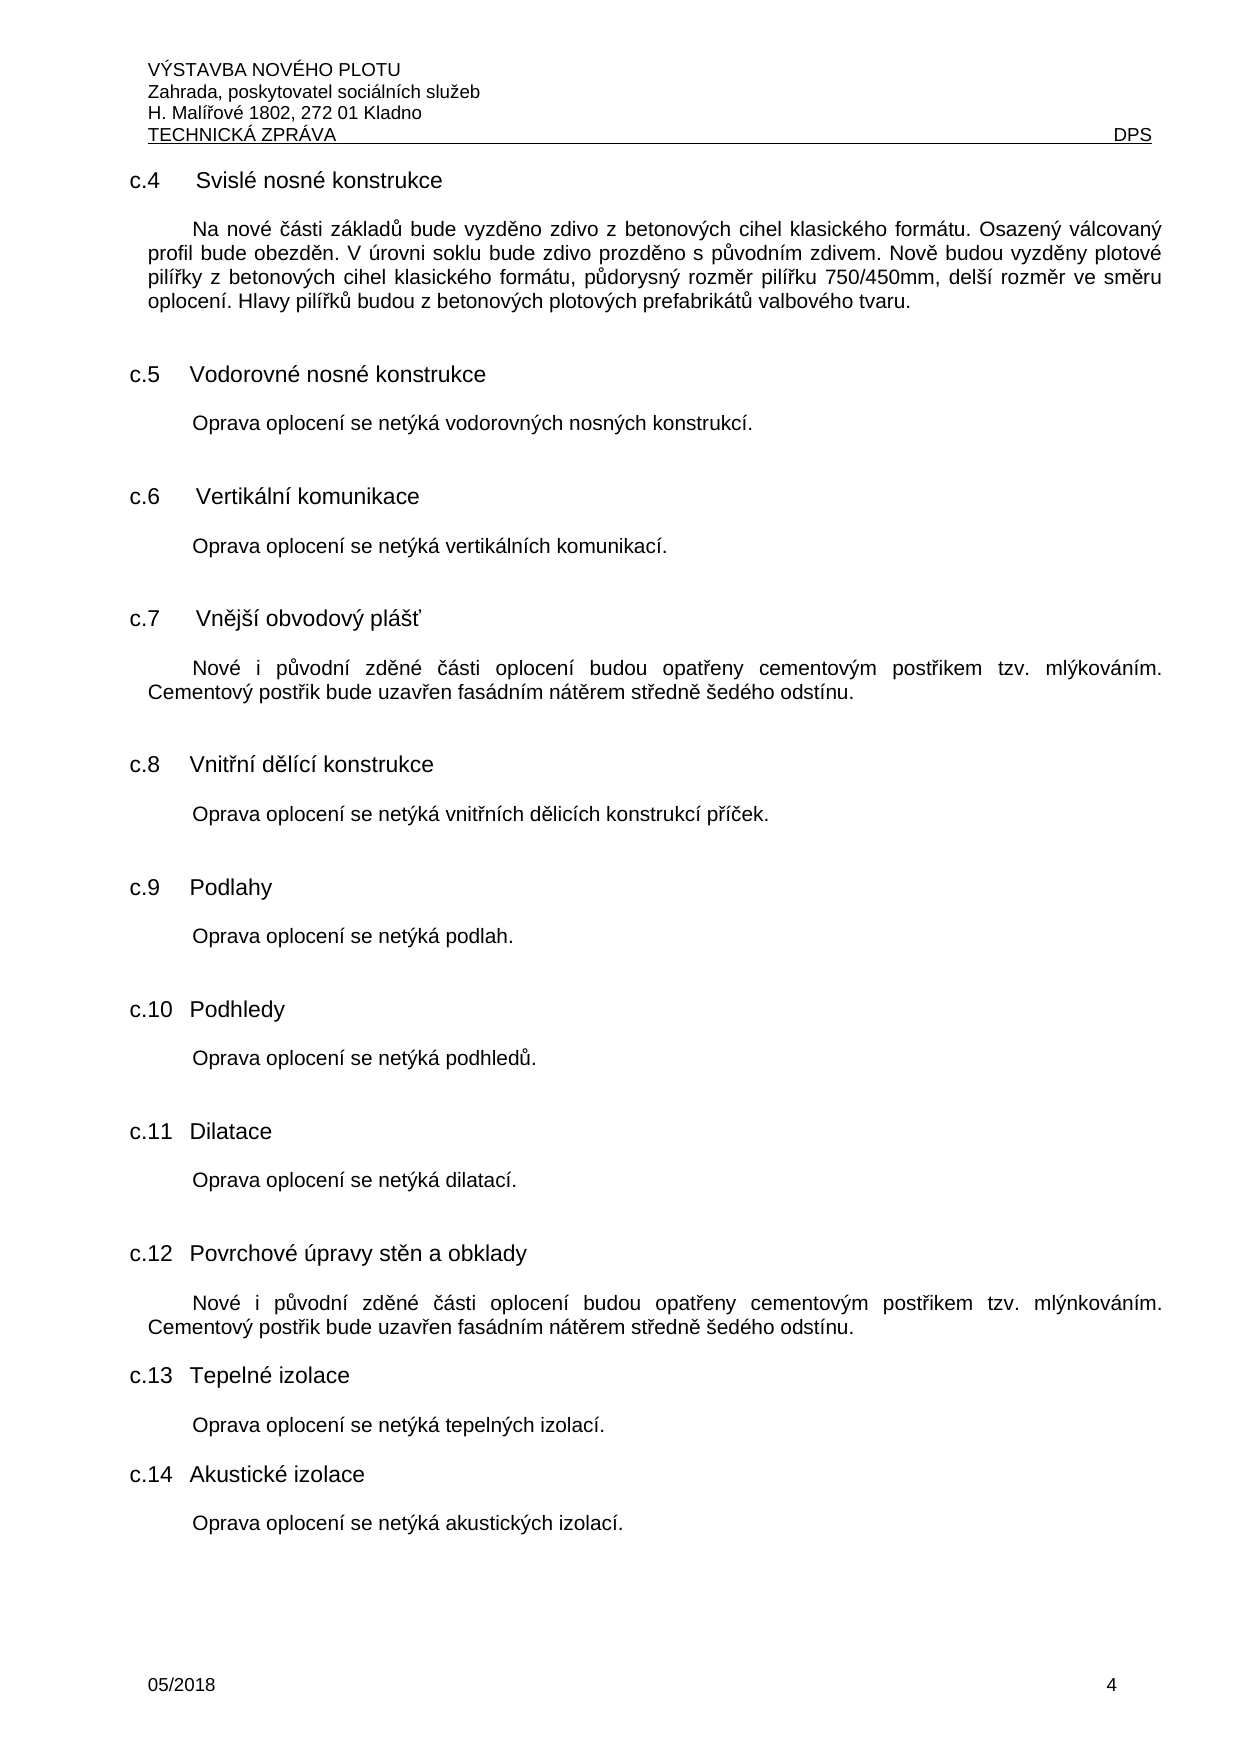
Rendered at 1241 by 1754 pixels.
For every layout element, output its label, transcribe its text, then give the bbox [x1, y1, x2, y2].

text Oprava oplocení se netýká podlah. [148, 924, 1163, 948]
subtitle Vodorovné nosné konstrukce [129, 361, 1163, 387]
subtitle Vnější obvodový plášť [129, 605, 1163, 632]
text Oprava oplocení se netýká tepelných izolací. [148, 1413, 1163, 1437]
subtitle Podhledy [129, 996, 1163, 1022]
subtitle Vnitřní dělící konstrukce [129, 751, 1163, 778]
text Oprava oplocení se netýká podhledů. [148, 1046, 1163, 1070]
text Oprava oplocení se netýká vertikálních komunikací. [148, 533, 1163, 557]
subtitle Podlahy [129, 874, 1163, 900]
text Oprava oplocení se netýká akustických izolací. [148, 1511, 1163, 1535]
text Oprava oplocení se netýká dilatací. [148, 1168, 1163, 1192]
subtitle Povrchové úpravy stěn a obklady [129, 1240, 1163, 1267]
text Nové i původní zděné části oplocení budou opatřeny cementovým postřikem tzv. mlýnkováním. Cementový postřik bude uzavřen fasádním nátěrem středně šedého odstínu. [148, 1291, 1163, 1338]
subtitle Svislé nosné konstrukce [129, 167, 1163, 193]
subtitle Tepelné izolace [129, 1362, 1163, 1389]
text Nové i původní zděné části oplocení budou opatřeny cementovým postřikem tzv. mlýkováním. Cementový postřik bude uzavřen fasádním nátěrem středně šedého odstínu. [148, 656, 1163, 703]
subtitle Vertikální komunikace [129, 483, 1163, 509]
text Oprava oplocení se netýká vnitřních dělicích konstrukcí příček. [148, 802, 1163, 826]
subtitle Dilatace [129, 1118, 1163, 1144]
subtitle Akustické izolace [129, 1461, 1163, 1487]
text Na nové části základů bude vyzděno zdivo z betonových cihel klasického formátu. Osazený válcovaný profil bude obezděn. V úrovni soklu bude zdivo prozděno s původním zdivem. Nově budou vyzděny plotové pilířky z betonových cihel klasického formátu, půdorysný rozměr pilířku 750/450mm, delší rozměr ve směru oplocení. Hlavy pilířků budou z betonových plotových prefabrikátů valbového tvaru. [148, 217, 1163, 313]
text Oprava oplocení se netýká vodorovných nosných konstrukcí. [148, 411, 1163, 435]
